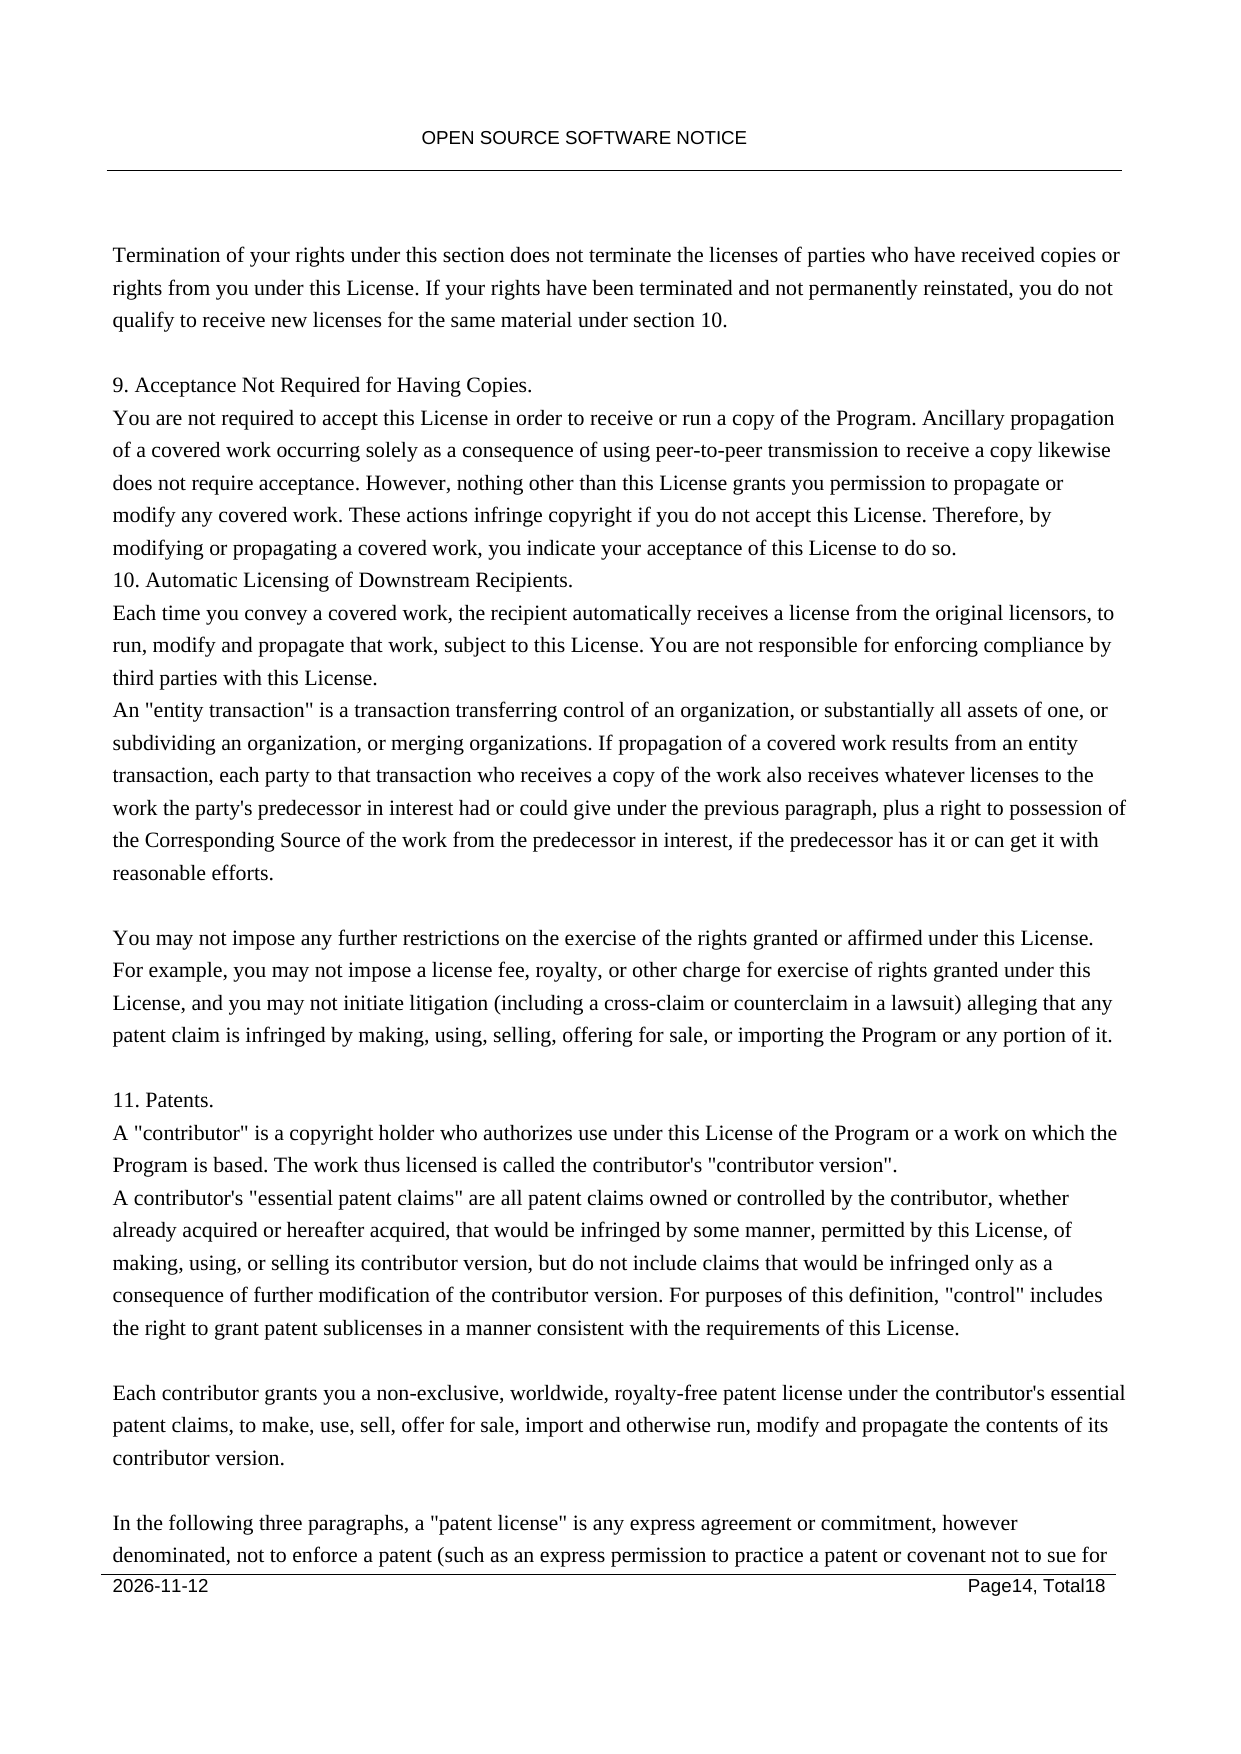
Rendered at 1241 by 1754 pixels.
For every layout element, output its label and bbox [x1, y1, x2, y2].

text [112, 206, 1128, 1571]
